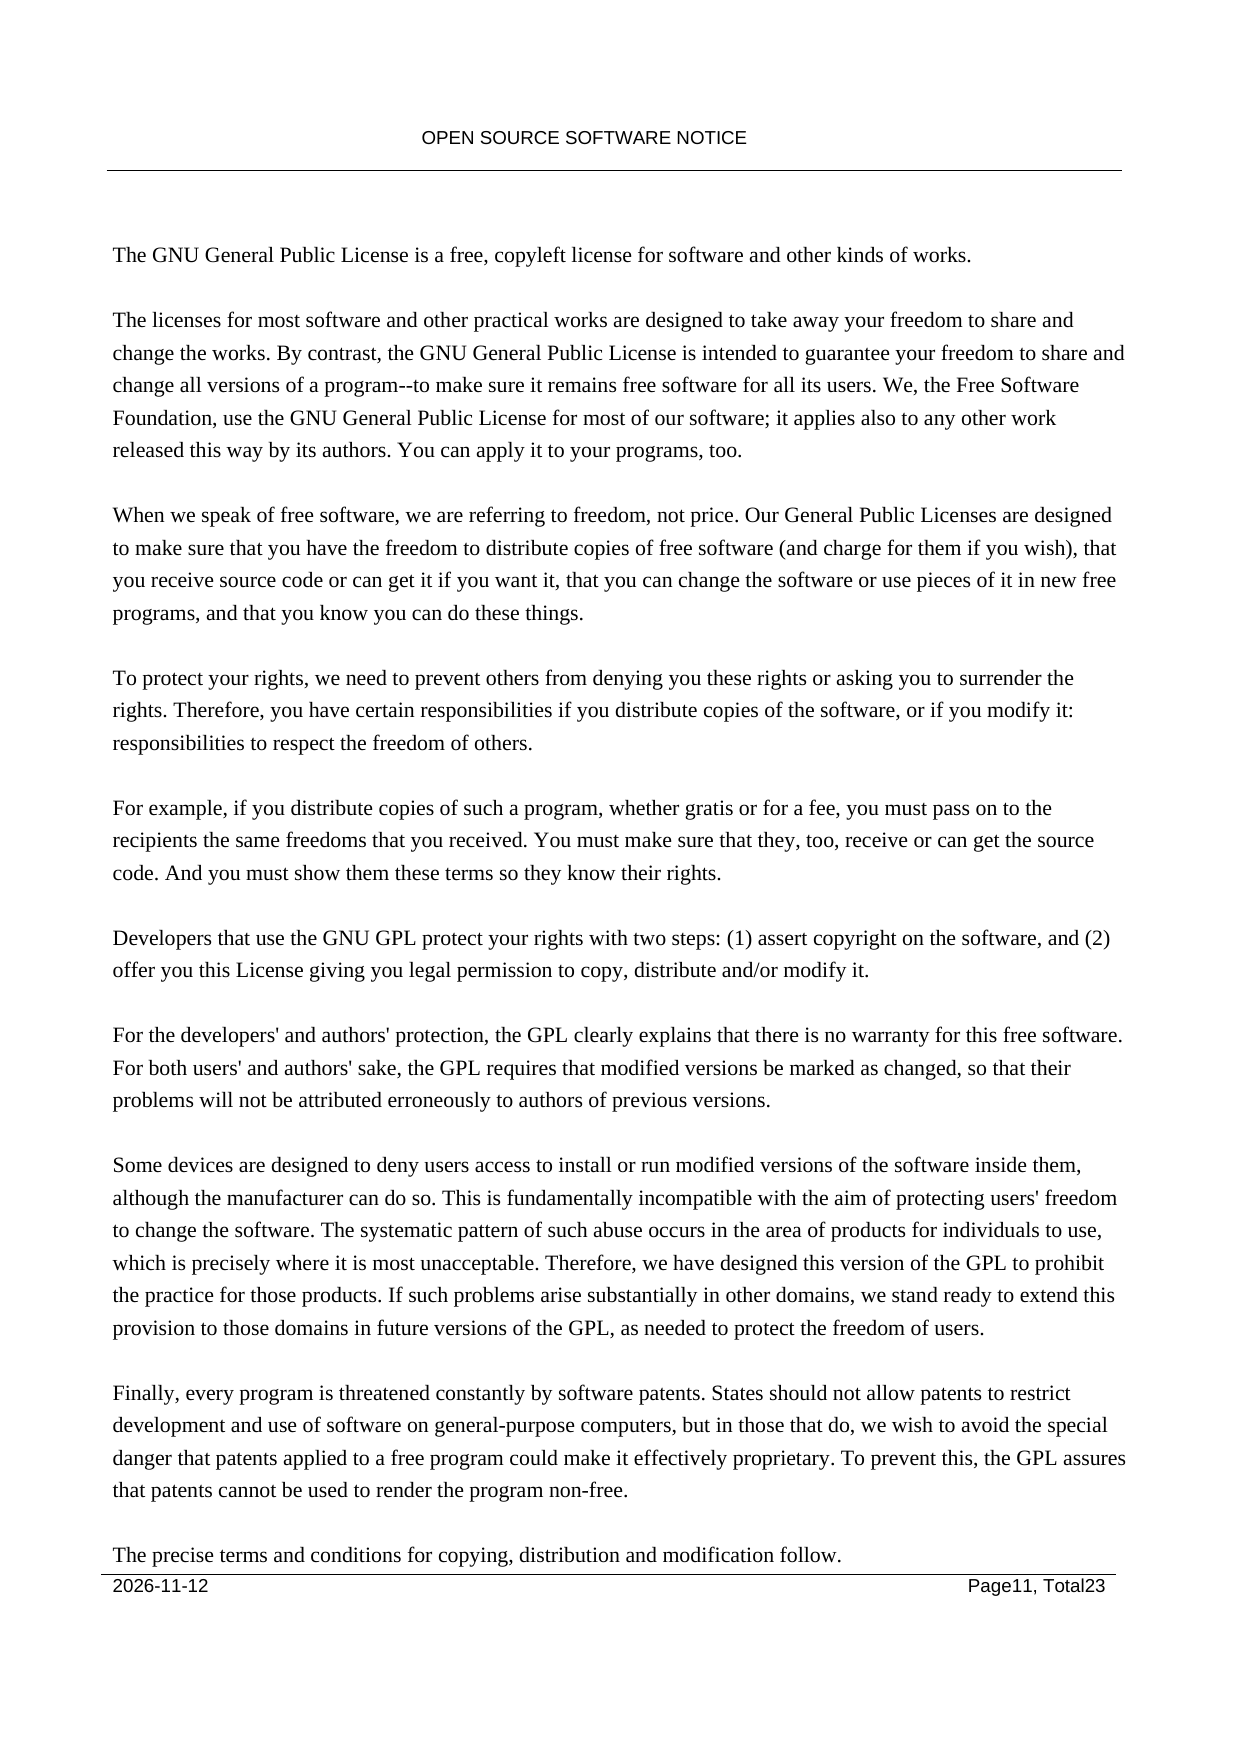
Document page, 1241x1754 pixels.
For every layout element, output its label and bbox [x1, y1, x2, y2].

text [112, 206, 1128, 1571]
